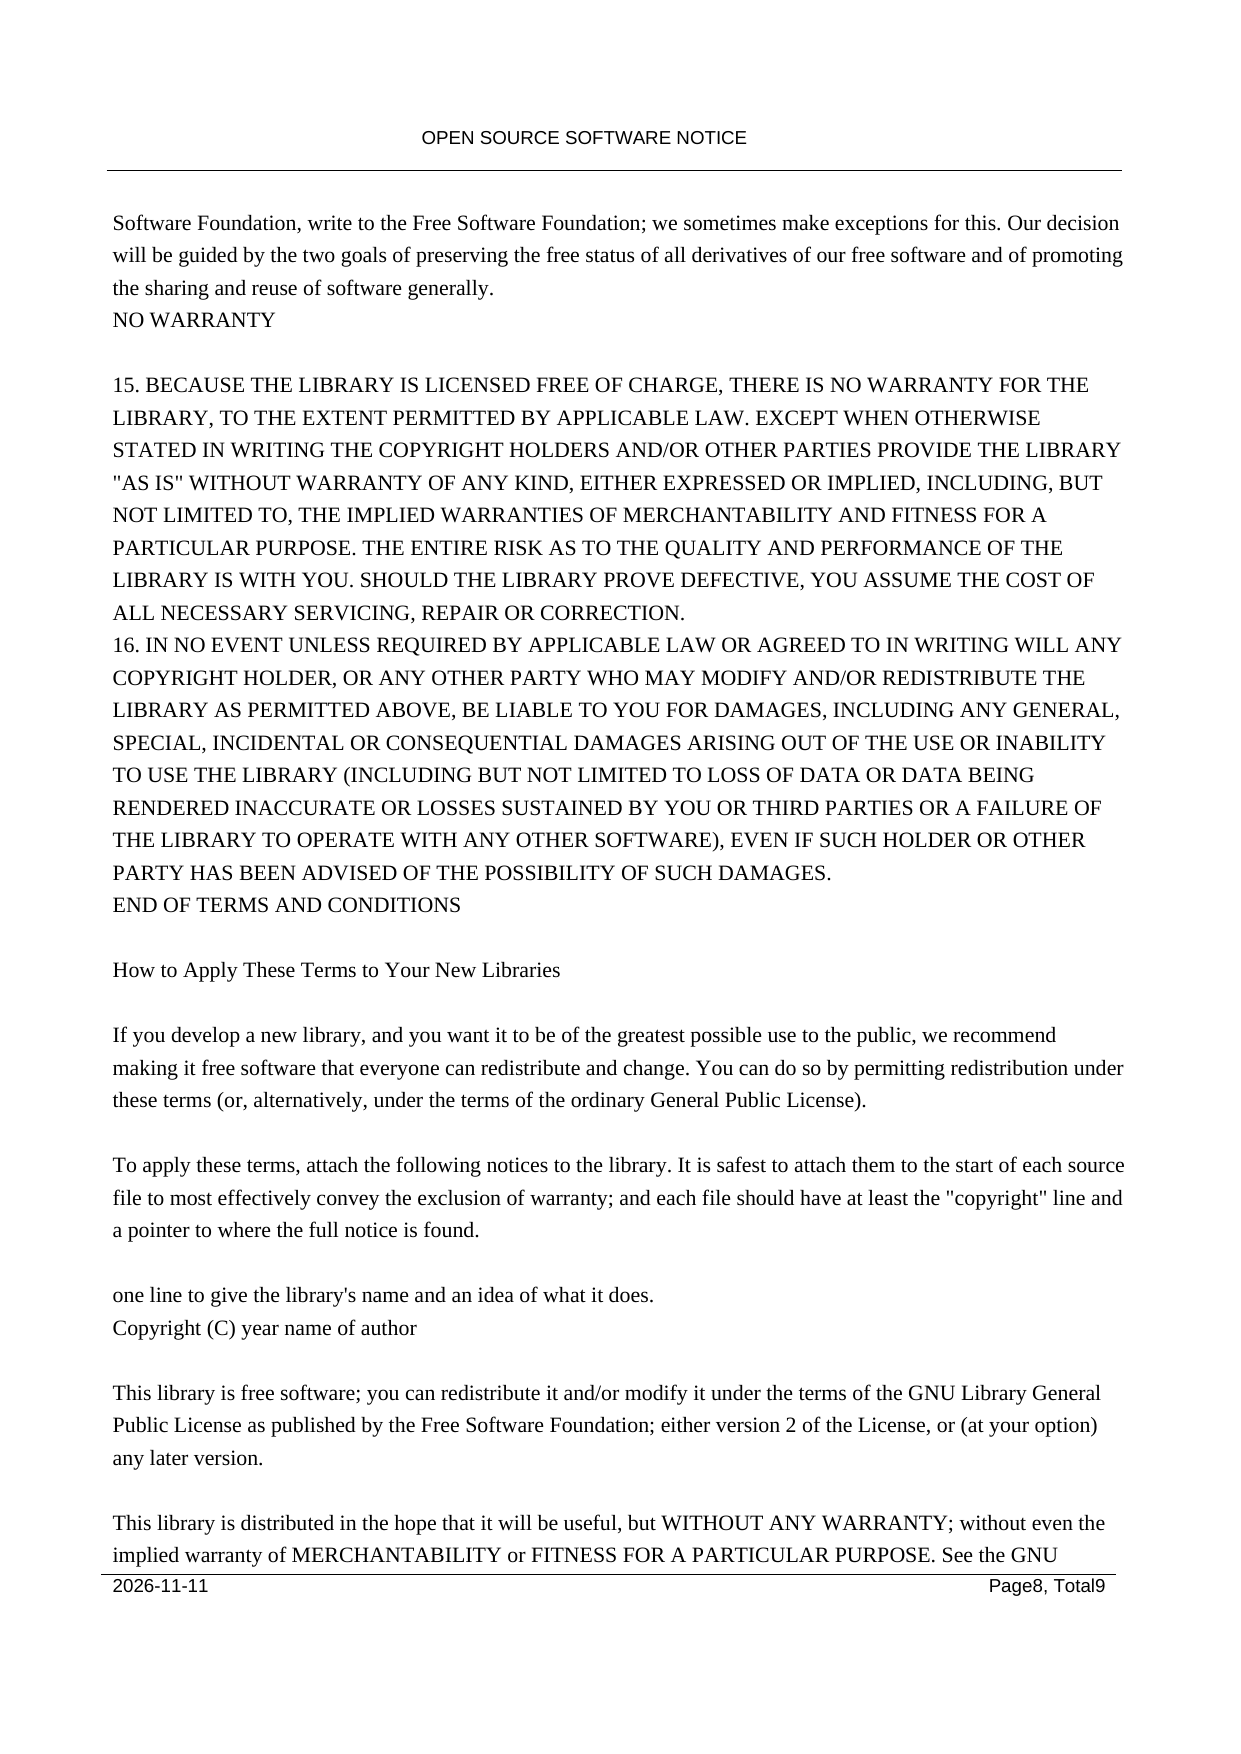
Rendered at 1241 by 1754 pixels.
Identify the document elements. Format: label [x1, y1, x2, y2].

text [112, 206, 1128, 1571]
